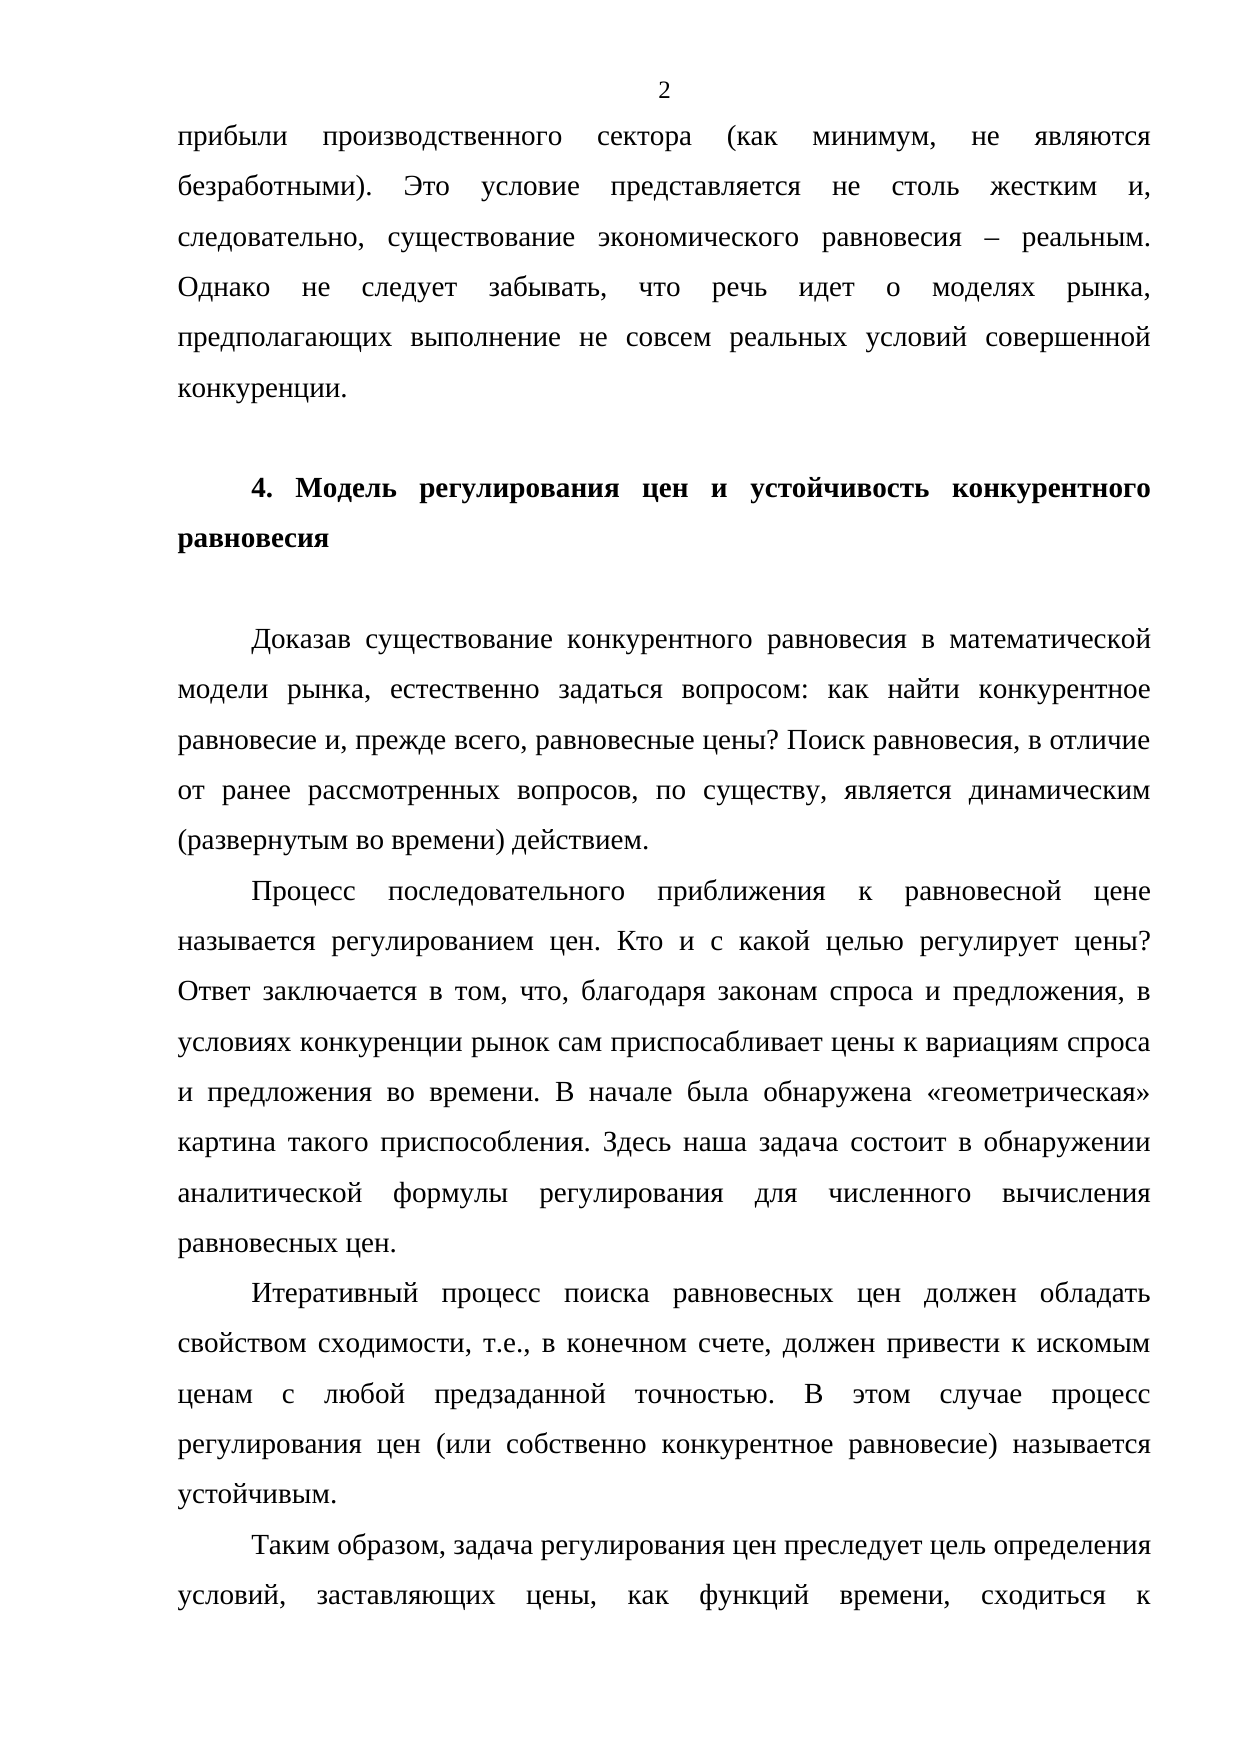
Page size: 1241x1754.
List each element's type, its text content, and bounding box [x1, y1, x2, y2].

text Итеративный процесс поиска равновесных цен должен обладать свойством сходимости, т.е., в конечном счете, должен привести к искомым ценам с любой предзаданной точностью. В этом случае процесс регулирования цен (или собственно конкурентное равновесие) называется устойчивым. [177, 1275, 1152, 1510]
text Доказав существование конкурентного равновесия в математической модели рынка, естественно задаться вопросом: как найти конкурентное равновесие и, прежде всего, равновесные цены? Поиск равновесия, в отличие от ранее рассмотренных вопросов, по существу, является динамическим (развернутым во времени) действием. [177, 621, 1152, 856]
text 4. Модель регулирования цен и устойчивость конкурентного равновесия [177, 470, 1152, 554]
text Процесс последовательного приближения к равновесной цене называется регулированием цен. Кто и с какой целью регулирует цены? Ответ заключается в том, что, благодаря законам спроса и предложения, в условиях конкуренции рынок сам приспосабливает цены к вариациям спроса и предложения во времени. В начале была обнаружена «геометрическая» картина такого приспособления. Здесь наша задача состоит в обнаружении аналитической формулы регулирования для численного вычисления равновесных цен. [177, 873, 1152, 1258]
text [177, 1527, 1152, 1611]
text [177, 118, 1152, 403]
